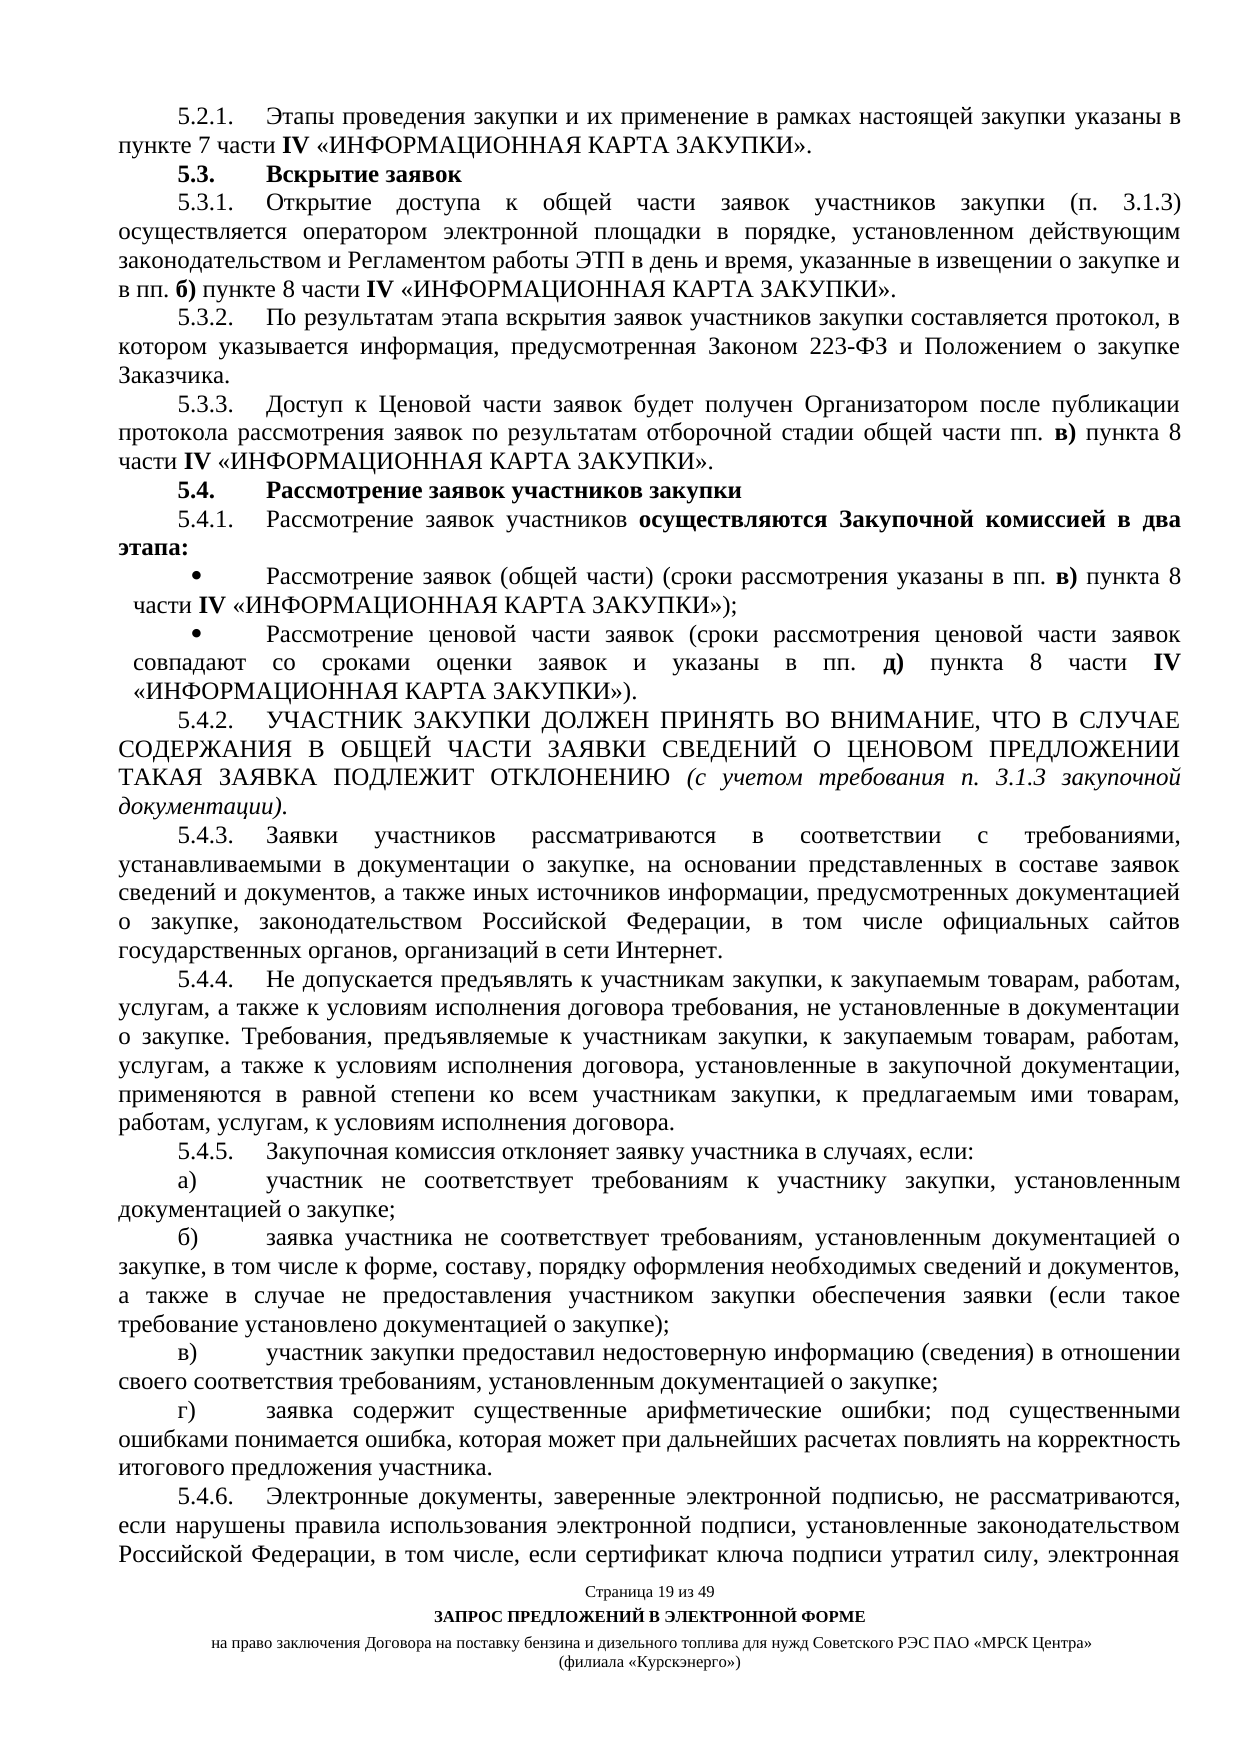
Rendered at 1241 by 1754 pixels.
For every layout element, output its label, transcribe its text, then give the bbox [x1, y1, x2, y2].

list участник закупки предоставил недостоверную информацию (сведения) в отношении своего соответствия требованиям, установленным документацией о закупке; [118, 1337, 1181, 1395]
list заявка содержит существенные арифметические ошибки; под существенными ошибками понимается ошибка, которая может при дальнейших расчетах повлиять на корректность итогового предложения участника. [118, 1395, 1181, 1481]
list участник не соответствует требованиям к участнику закупки, установленным документацией о закупке; [118, 1165, 1181, 1222]
list заявка участника не соответствует требованиям, установленным документацией о закупке, в том числе к форме, составу, порядку оформления необходимых сведений и документов, а также в случае не предоставления участником закупки обеспечения заявки (если такое требование установлено документацией о закупке); [118, 1222, 1181, 1337]
subtitle Рассмотрение ценовой части заявок (сроки рассмотрения ценовой части заявок совпадают со сроками оценки заявок и указаны в пп. д) пункта 8 части IV «ИНФОРМАЦИОННАЯ КАРТА ЗАКУПКИ»). [133, 619, 1181, 705]
subtitle Закупочная комиссия отклоняет заявку участника в случаях, если: [118, 1136, 1181, 1165]
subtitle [118, 1481, 1181, 1567]
subtitle Рассмотрение заявок (общей части) (сроки рассмотрения указаны в пп. в) пункта 8 части IV «ИНФОРМАЦИОННАЯ КАРТА ЗАКУПКИ»); [133, 561, 1181, 619]
subtitle Вскрытие заявок [118, 159, 1181, 187]
subtitle Открытие доступа к общей части заявок участников закупки (п. 3.1.3) осуществляется оператором электронной площадки в порядке, установленном действующим законодательством и Регламентом работы ЭТП в день и время, указанные в извещении о закупке и в пп. б) пункте 8 части IV «ИНФОРМАЦИОННАЯ КАРТА ЗАКУПКИ». [118, 187, 1181, 302]
subtitle Рассмотрение заявок участников закупки [118, 475, 1181, 504]
subtitle УЧАСТНИК ЗАКУПКИ ДОЛЖЕН ПРИНЯТЬ ВО ВНИМАНИЕ, ЧТО В СЛУЧАЕ СОДЕРЖАНИЯ В ОБЩЕЙ ЧАСТИ ЗАЯВКИ СВЕДЕНИЙ О ЦЕНОВОМ ПРЕДЛОЖЕНИИ ТАКАЯ ЗАЯВКА ПОДЛЕЖИТ ОТКЛОНЕНИЮ (с учетом требования п. 3.1.3 закупочной документации). [118, 705, 1181, 820]
subtitle Этапы проведения закупки и их применение в рамках настоящей закупки указаны в пункте 7 части IV «ИНФОРМАЦИОННАЯ КАРТА ЗАКУПКИ». [118, 101, 1181, 159]
subtitle Заявки участников рассматриваются в соответствии с требованиями, устанавливаемыми в документации о закупке, на основании представленных в составе заявок сведений и документов, а также иных источников информации, предусмотренных документацией о закупке, законодательством Российской Федерации, в том числе официальных сайтов государственных органов, организаций в сети Интернет. [118, 820, 1181, 964]
subtitle Доступ к Ценовой части заявок будет получен Организатором после публикации протокола рассмотрения заявок по результатам отборочной стадии общей части пп. в) пункта 8 части IV «ИНФОРМАЦИОННАЯ КАРТА ЗАКУПКИ». [118, 389, 1181, 475]
subtitle Рассмотрение заявок участников осуществляются Закупочной комиссией в два этапа: [118, 504, 1181, 561]
subtitle Не допускается предъявлять к участникам закупки, к закупаемым товарам, работам, услугам, а также к условиям исполнения договора требования, не установленные в документации о закупке. Требования, предъявляемые к участникам закупки, к закупаемым товарам, работам, услугам, а также к условиям исполнения договора, установленные в закупочной документации, применяются в равной степени ко всем участникам закупки, к предлагаемым ими товарам, работам, услугам, к условиям исполнения договора. [118, 964, 1181, 1136]
subtitle По результатам этапа вскрытия заявок участников закупки составляется протокол, в котором указывается информация, предусмотренная Законом 223-ФЗ и Положением о закупке Заказчика. [118, 302, 1181, 389]
